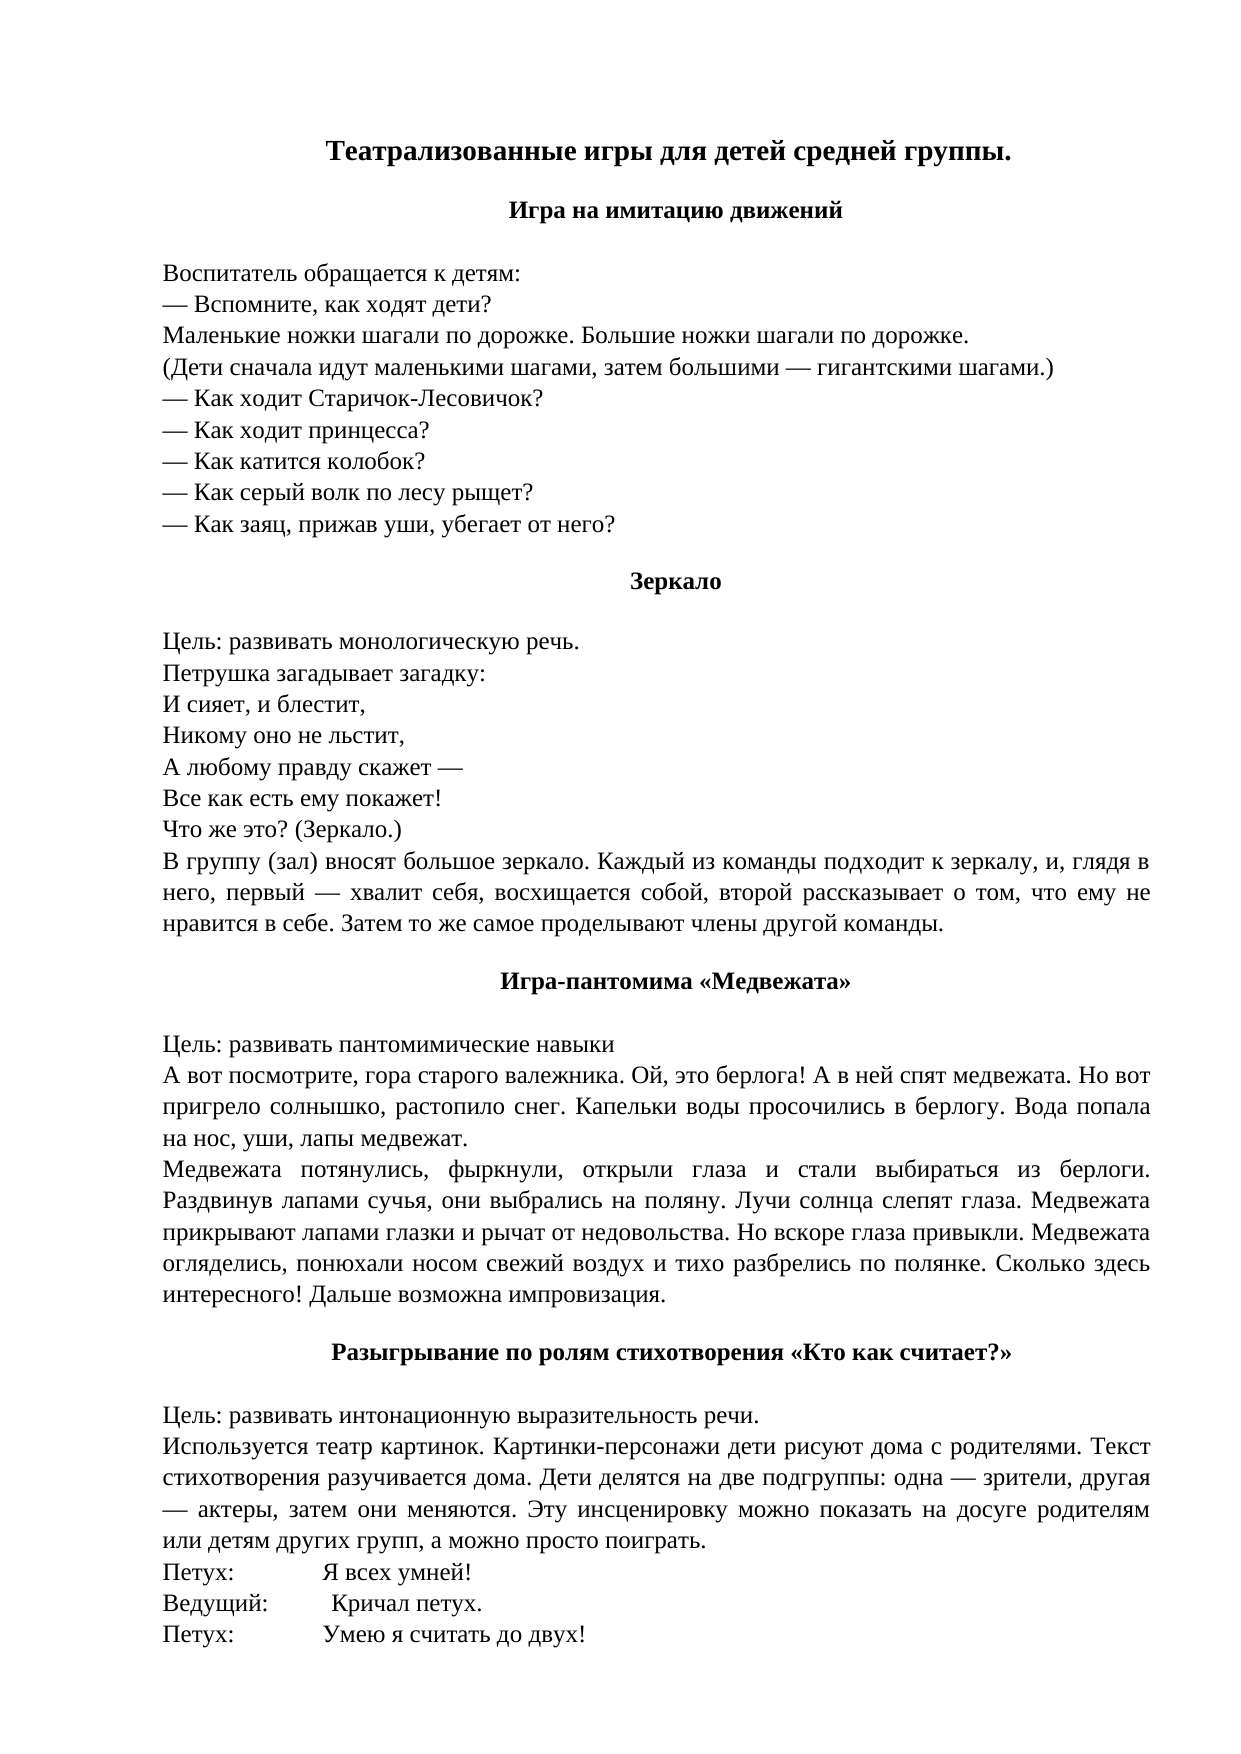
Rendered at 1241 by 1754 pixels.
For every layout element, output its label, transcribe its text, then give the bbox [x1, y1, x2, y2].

text Маленькие ножки шагали по дорожке. Большие ножки шагали по дорожке. [162, 318, 1151, 349]
text Воспитатель обращается к детям: [162, 255, 1151, 287]
text Игра-пантомима «Медвежата» [200, 966, 1151, 995]
text Ведущий: Кричал петух. [162, 1585, 1151, 1617]
text А любому правду скажет — [162, 749, 1151, 781]
text Петрушка загадывает загадку: [162, 655, 1151, 686]
text — Вспомните, как ходят дети? [162, 287, 1151, 318]
text Цель: развивать пантомимические навыки [162, 1026, 1151, 1057]
text Все как есть ему покажет! [162, 781, 1151, 812]
text Театрализованные игры для детей средней группы. [162, 133, 1151, 166]
text Что же это? (Зеркало.) [162, 812, 1151, 843]
text Разыгрывание по ролям стихотворения «Кто как считает?» [192, 1337, 1151, 1366]
text Зеркало [200, 566, 1151, 595]
text И сияет, и блестит, [162, 686, 1151, 718]
text Никому оно не льстит, [162, 718, 1151, 749]
text Цель: развивать интонационную выразительность речи. [162, 1397, 1151, 1428]
text — Как ходит Старичок-Лесовичок? [162, 381, 1151, 412]
text — Как ходит принцесса? [162, 412, 1151, 443]
text А вот посмотрите, гора старого валежника. Ой, это берлога! А в ней спят медвежата. Но вот пригрело солнышко, растопило снег. Капельки воды просочились в берлогу. Вода попала на нос, уши, лапы медвежат. [162, 1057, 1151, 1152]
text Петух: Я всех умней! [162, 1554, 1151, 1585]
text (Дети сначала идут маленькими шагами, затем большими — гигантскими шагами.) [162, 349, 1151, 381]
text В группу (зал) вносят большое зеркало. Каждый из команды подходит к зеркалу, и, глядя в него, первый — хвалит себя, восхищается собой, второй рассказывает о том, что ему не нравится в себе. Затем то же самое проделывают члены другой команды. [162, 843, 1151, 937]
text Медвежата потянулись, фыркнули, открыли глаза и стали выбираться из берлоги. Раздвинув лапами сучья, они выбрались на поляну. Лучи солнца слепят глаза. Медвежата прикрывают лапами глазки и рычат от недовольства. Но вскоре глаза привыкли. Медвежата огляделись, понюхали носом свежий воздух и тихо разбрелись по полянке. Сколько здесь интересного! Дальше возможна импровизация. [162, 1152, 1151, 1308]
text — Как заяц, прижав уши, убегает от него? [162, 506, 1151, 537]
text Игра на имитацию движений [200, 195, 1151, 224]
text Цель: развивать монологическую речь. [162, 624, 1151, 655]
text — Как катится колобок? [162, 443, 1151, 475]
text — Как серый волк по лесу рыщет? [162, 475, 1151, 506]
text Используется театр картинок. Картинки-персонажи дети рисуют дома с родителями. Текст стихотворения разучивается дома. Дети делятся на две подгруппы: одна — зрители, другая — актеры, затем они меняются. Эту инсценировку можно показать на досуге родителям или детям других групп, а можно просто поиграть. [162, 1428, 1151, 1554]
text Петух: Умею я считать до двух! [162, 1617, 1151, 1648]
